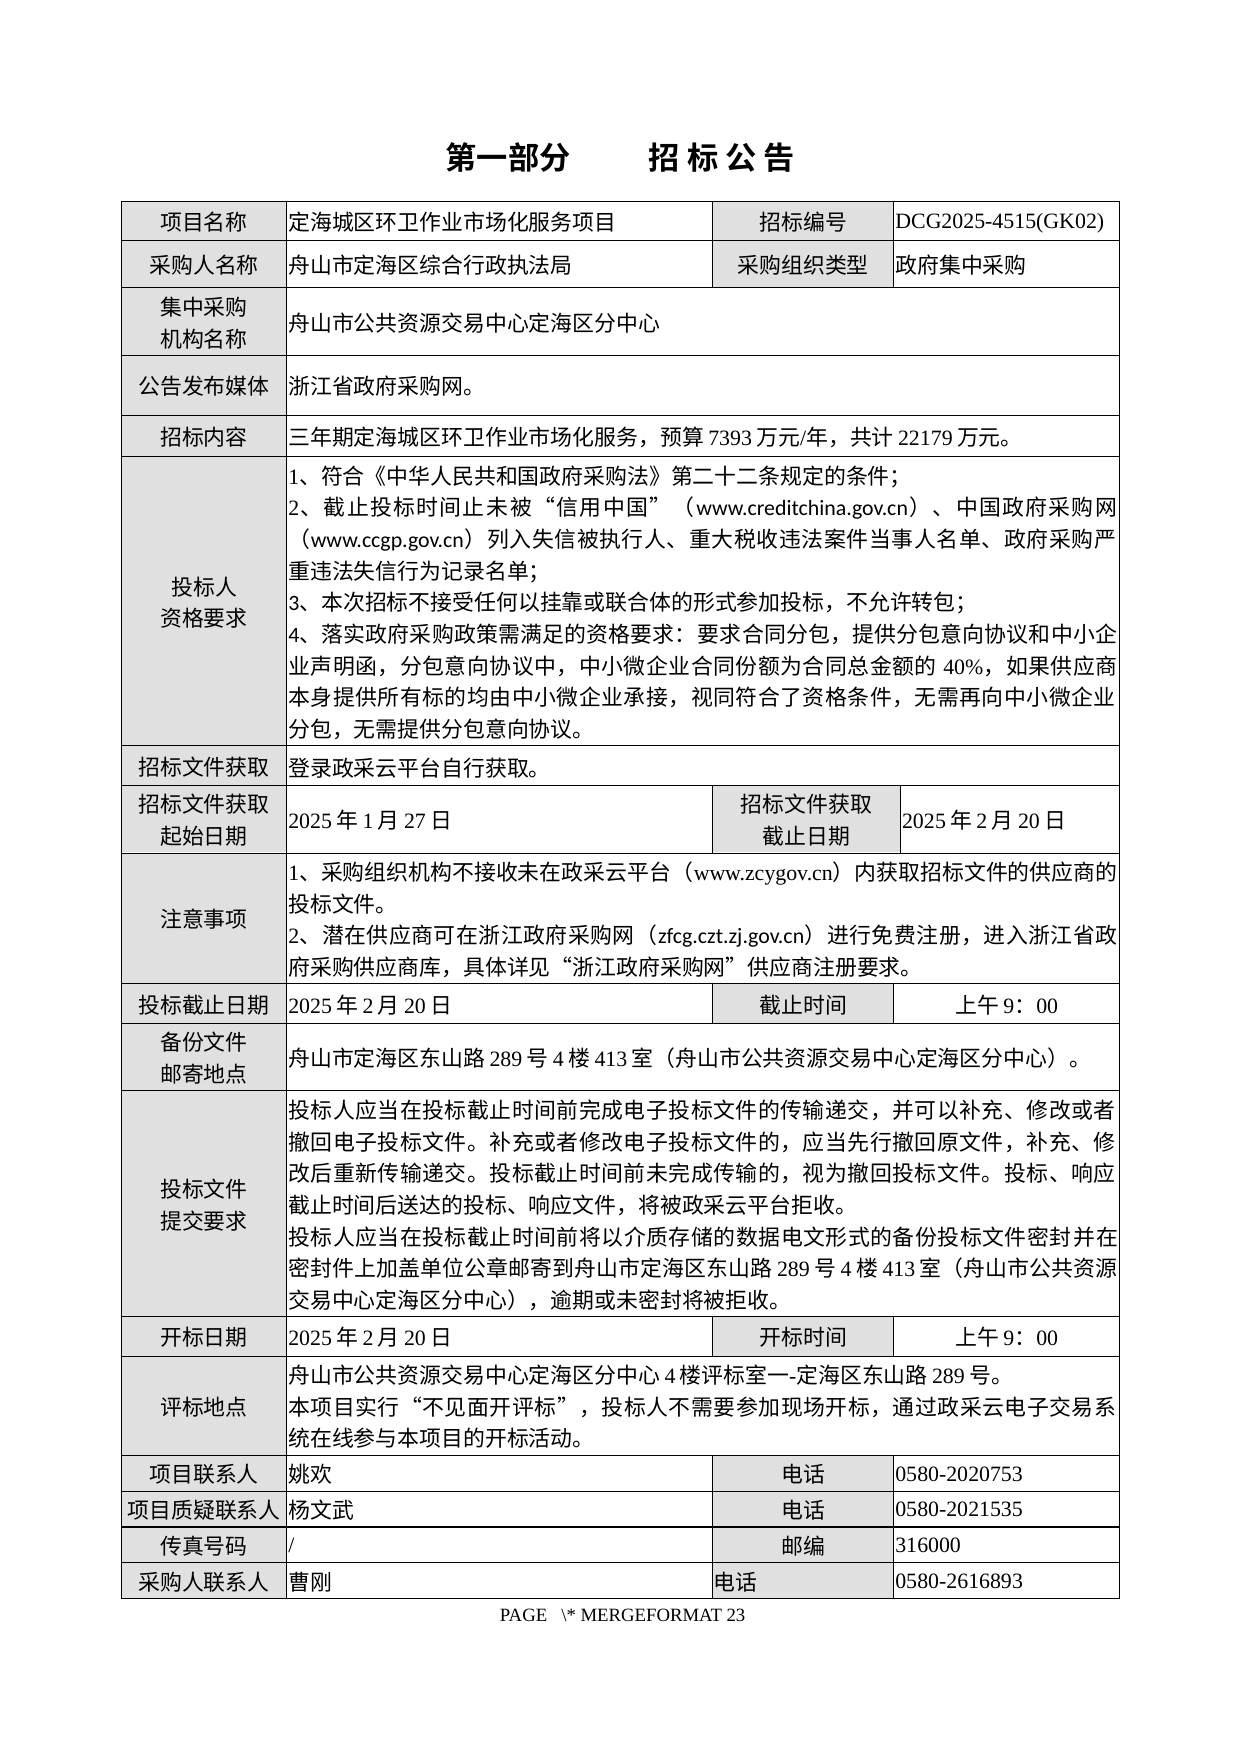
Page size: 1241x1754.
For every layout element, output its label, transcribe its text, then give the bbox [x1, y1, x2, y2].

table_cell 采购组织类型 [713, 241, 893, 287]
table_cell 公告发布媒体 [122, 356, 286, 415]
table_cell 1、符合《中华人民共和国政府采购法》第二十二条规定的条件； 2、截止投标时间止未被“信用中国”（www.creditchina.gov.cn）、中国政府采购网（www.ccgp.gov.cn）列入失信被执行人、重大税收违法案件当事人名单、政府采购严重违法失信行为记录名单； 3、本次招标不接受任何以挂靠或联合体的形式参加投标，不允许转包； 4、落实政府采购政策需满足的资格要求：要求合同分包，提供分包意向协议和中小企业声明函，分包意向协议中，中小微企业合同份额为合同总金额的40%，如果供应商本身提供所有标的均由中小微企业承接，视同符合了资格条件，无需再向中小微企业分包，无需提供分包意向协议。 [287, 457, 1119, 745]
table_cell 2025年2月20日 [901, 786, 1119, 852]
table_cell 评标地点 [122, 1357, 286, 1455]
table_header 招标编号 [713, 202, 893, 240]
table_cell 舟山市公共资源交易中心定海区分中心 [287, 288, 1119, 355]
table_cell 备份文件 邮寄地点 [122, 1024, 286, 1090]
table_cell 投标人应当在投标截止时间前完成电子投标文件的传输递交，并可以补充、修改或者撤回电子投标文件。补充或者修改电子投标文件的，应当先行撤回原文件，补充、修改后重新传输递交。投标截止时间前未完成传输的，视为撤回投标文件。投标、响应截止时间后送达的投标、响应文件，将被政采云平台拒收。 投标人应当在投标截止时间前将以介质存储的数据电文形式的备份投标文件密封并在密封件上加盖单位公章邮寄到舟山市定海区东山路289号4楼413室（舟山市公共资源交易中心定海区分中心），逾期或未密封将被拒收。 [287, 1091, 1119, 1316]
table_cell 邮编 [713, 1528, 893, 1562]
table_cell 上午9：00 [894, 984, 1119, 1023]
table_cell 招标内容 [122, 416, 286, 456]
table_cell 采购人联系人 [122, 1563, 286, 1598]
table_cell 三年期定海城区环卫作业市场化服务，预算7393万元/年，共计22179万元。 [287, 416, 1119, 456]
table_cell 投标人 资格要求 [122, 457, 286, 745]
table_cell 2025年2月20日 [287, 984, 712, 1023]
table_cell 传真号码 [122, 1528, 286, 1562]
table_cell 电话 [713, 1456, 893, 1491]
table_cell / [287, 1528, 712, 1562]
table_cell 舟山市定海区东山路289号4楼413室（舟山市公共资源交易中心定海区分中心）。 [287, 1024, 1119, 1090]
table_cell 采购人名称 [122, 241, 286, 287]
table_header DCG2025-4515(GK02) [894, 202, 1119, 240]
table_cell 开标日期 [122, 1317, 286, 1356]
table_cell 舟山市定海区综合行政执法局 [287, 241, 712, 287]
table_cell 开标时间 [713, 1317, 893, 1356]
table_cell 招标文件获取 起始日期 [122, 786, 286, 852]
text 第一部分 招 标 公 告 [148, 133, 1092, 178]
table_header 项目名称 [122, 202, 286, 240]
table_cell 投标文件 提交要求 [122, 1091, 286, 1316]
table_cell 0580-2021535 [894, 1492, 1119, 1526]
table_cell 电话 [713, 1492, 893, 1526]
table_cell 0580-2616893 [894, 1563, 1119, 1598]
table_cell 项目联系人 [122, 1456, 286, 1491]
table_cell 316000 [894, 1528, 1119, 1562]
table_cell 0580-2020753 [894, 1456, 1119, 1491]
table_cell 政府集中采购 [894, 241, 1119, 287]
table_cell 上午9：00 [894, 1317, 1119, 1356]
table_cell 电话 [713, 1563, 893, 1598]
table_cell 集中采购 机构名称 [122, 288, 286, 355]
table_cell 投标截止日期 [122, 984, 286, 1023]
table_cell 招标文件获取 截止日期 [713, 786, 900, 852]
table_cell 姚欢 [287, 1456, 712, 1491]
table_cell 1、采购组织机构不接收未在政采云平台（www.zcygov.cn）内获取招标文件的供应商的投标文件。 2、潜在供应商可在浙江政府采购网（zfcg.czt.zj.gov.cn）进行免费注册，进入浙江省政府采购供应商库，具体详见“浙江政府采购网”供应商注册要求。 [287, 854, 1119, 983]
table_cell 曹刚 [287, 1563, 712, 1598]
table_cell 项目质疑联系人 [122, 1492, 286, 1526]
table_cell 招标文件获取 [122, 746, 286, 785]
table_cell 注意事项 [122, 854, 286, 983]
table_cell 截止时间 [713, 984, 893, 1023]
table_cell 2025年2月20日 [287, 1317, 712, 1356]
table_cell 舟山市公共资源交易中心定海区分中心4楼评标室一-定海区东山路289号。 本项目实行“不见面开评标”，投标人不需要参加现场开标，通过政采云电子交易系统在线参与本项目的开标活动。 [287, 1357, 1119, 1455]
table_cell 2025年1月27日 [287, 786, 712, 852]
table_cell 杨文武 [287, 1492, 712, 1526]
table_cell 登录政采云平台自行获取。 [287, 746, 1119, 785]
table_header 定海城区环卫作业市场化服务项目 [287, 202, 712, 240]
table_cell 浙江省政府采购网。 [287, 356, 1119, 415]
